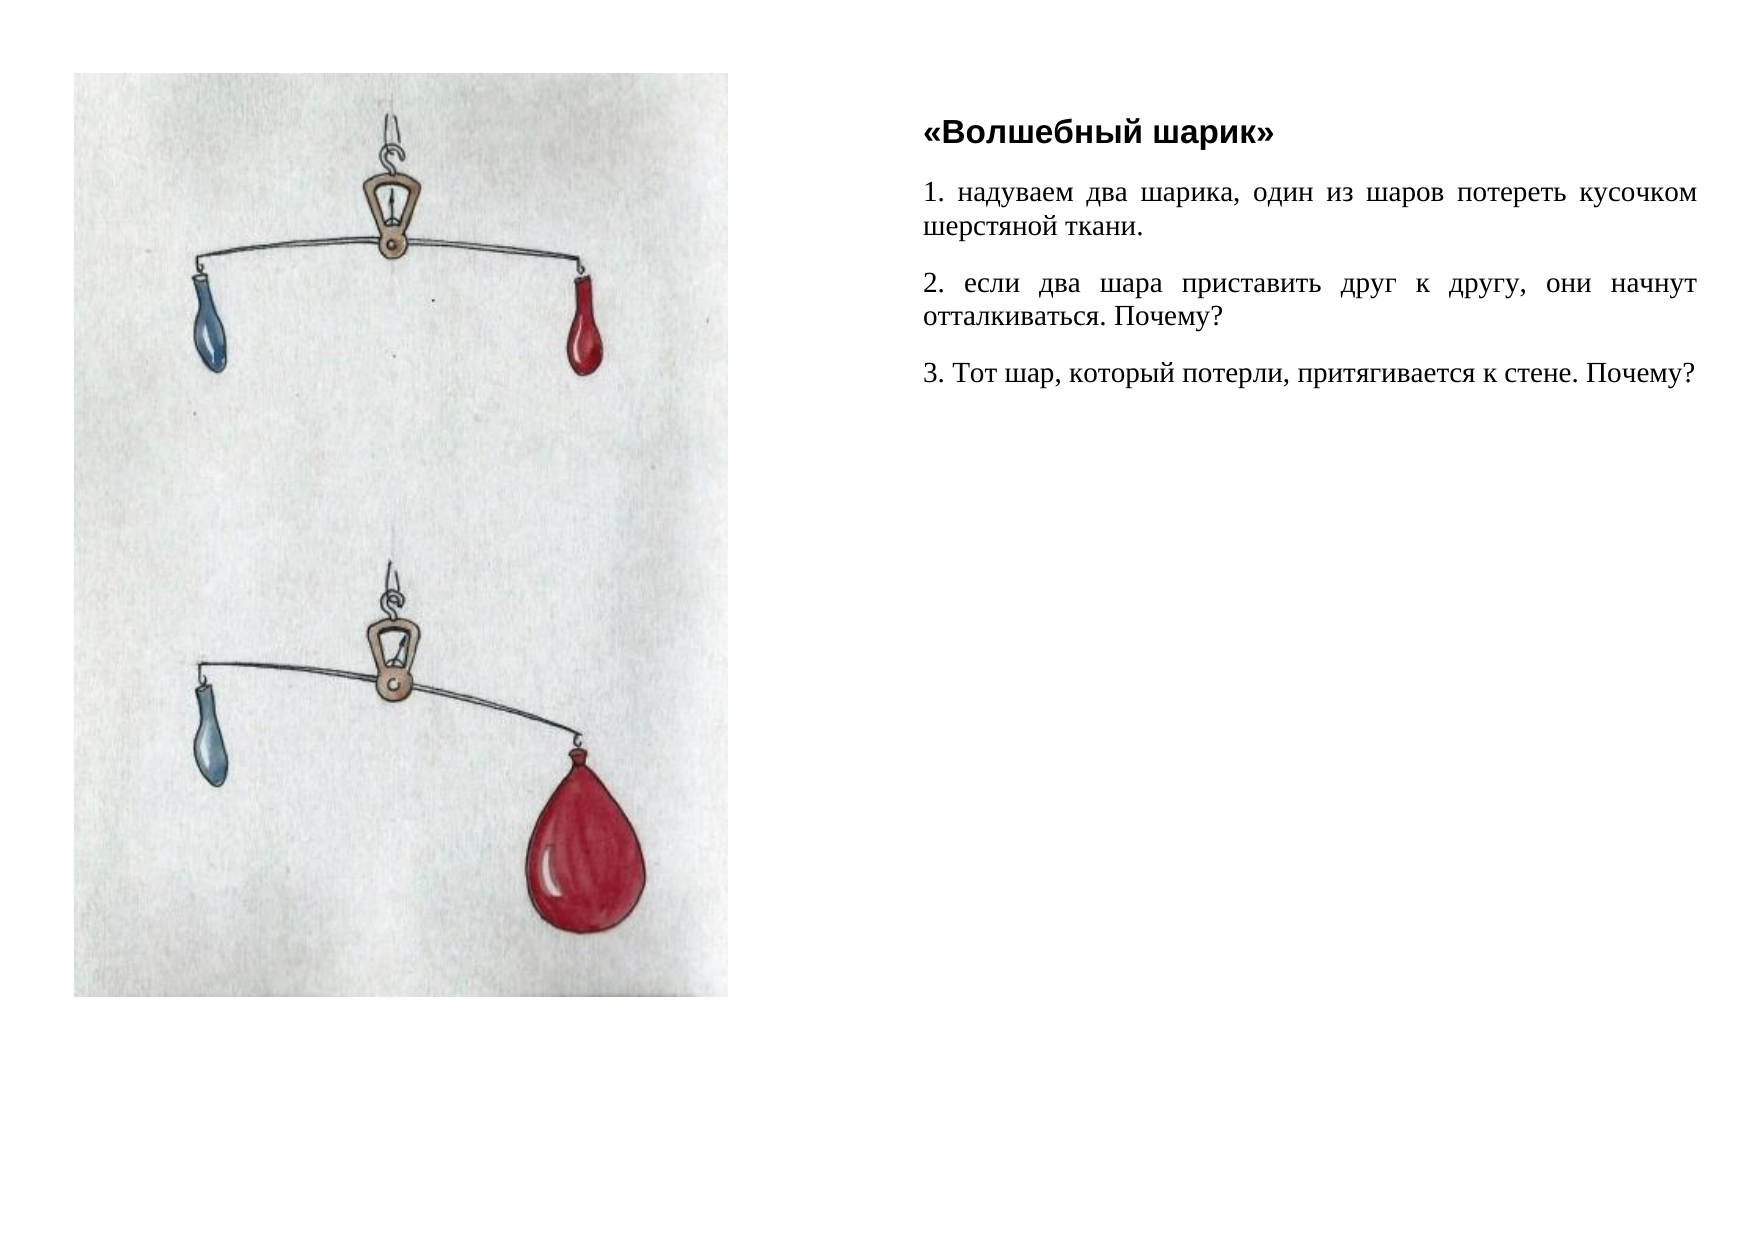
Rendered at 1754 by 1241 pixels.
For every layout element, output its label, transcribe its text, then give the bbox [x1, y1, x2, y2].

text 3. Тот шар, который потерли, притягивается к стене. Почему? [923, 355, 1698, 389]
text 1. надуваем два шарика, один из шаров потереть кусочком шерстяной ткани. [923, 174, 1698, 241]
picture [73, 73, 728, 997]
text 2. если два шара приставить друг к другу, они начнут отталкиваться. Почему? [923, 265, 1698, 332]
subtitle «Волшебный шарик» [923, 112, 1698, 151]
